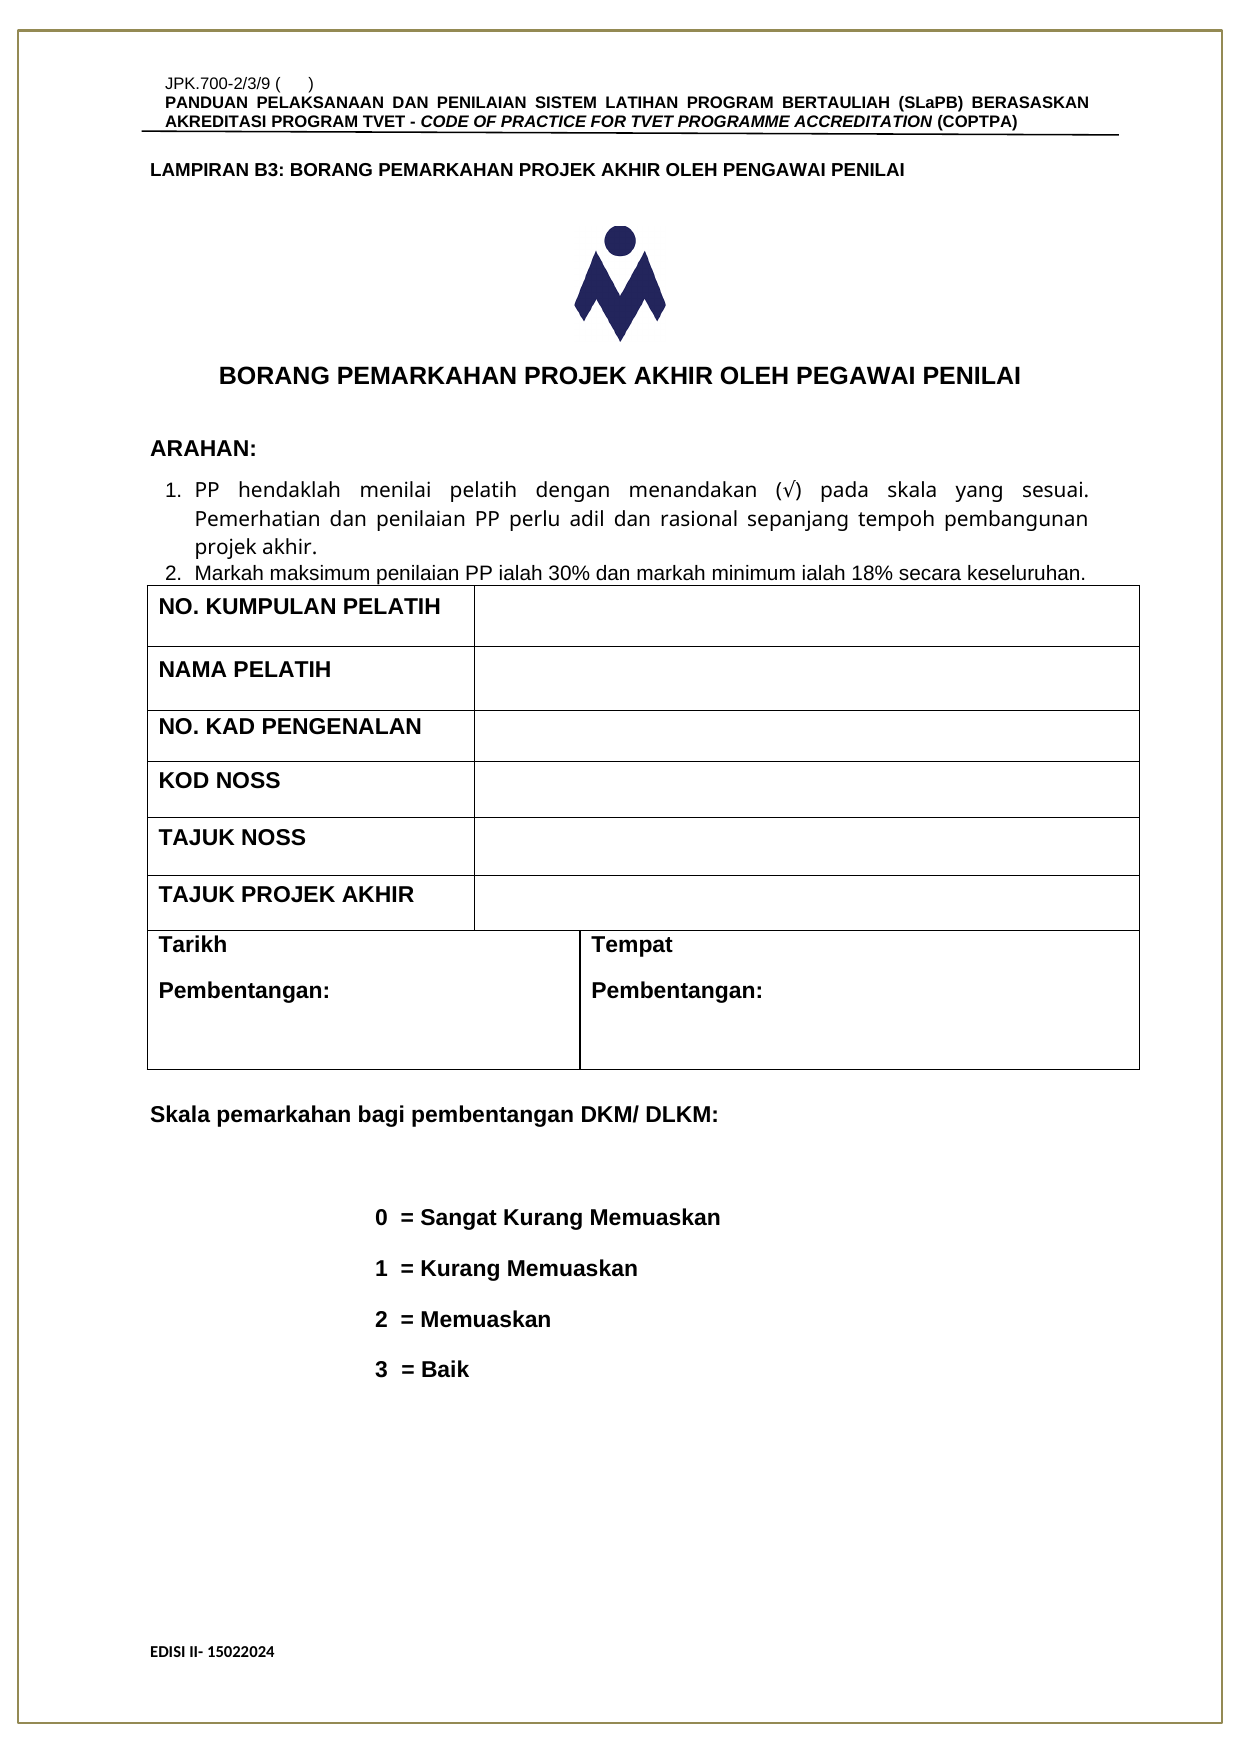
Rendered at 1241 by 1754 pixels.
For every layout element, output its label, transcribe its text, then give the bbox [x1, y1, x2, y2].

table_cell NAMA PELATIH [148, 647, 474, 709]
picture [574, 226, 666, 342]
text Skala pemarkahan bagi pembentangan DKM/ DLKM: [150, 1101, 1090, 1127]
text BORANG PEMARKAHAN PROJEK AKHIR OLEH PEGAWAI PENILAI [150, 361, 1090, 389]
table_header [475, 586, 1139, 646]
table_cell [475, 711, 1139, 761]
text ARAHAN: [150, 434, 1090, 461]
text LAMPIRAN B3: BORANG PEMARKAHAN PROJEK AKHIR OLEH PENGAWAI PENILAI [150, 159, 1090, 181]
table_cell KOD NOSS [148, 762, 474, 817]
table_cell NO. KAD PENGENALAN [148, 711, 474, 761]
table_cell TAJUK NOSS [148, 818, 474, 875]
table_cell [475, 876, 1139, 930]
text 0 = Sangat Kurang Memuaskan [300, 1204, 1090, 1230]
list Markah maksimum penilaian PP ialah 30% dan markah minimum ialah 18% secara keseluruhan. [165, 561, 1090, 585]
table_cell [475, 647, 1139, 709]
table_cell Tarikh Pembentangan: [148, 931, 579, 1068]
table_cell TAJUK PROJEK AKHIR [148, 876, 474, 930]
table_cell [475, 762, 1139, 817]
table_cell [475, 818, 1139, 875]
table_cell Tempat Pembentangan: [581, 931, 1139, 1068]
text 2 = Memuaskan [375, 1306, 1090, 1332]
list = Baik [375, 1356, 1090, 1383]
table_header NO. KUMPULAN PELATIH [148, 586, 474, 646]
text 1 = Kurang Memuaskan [375, 1255, 1090, 1281]
